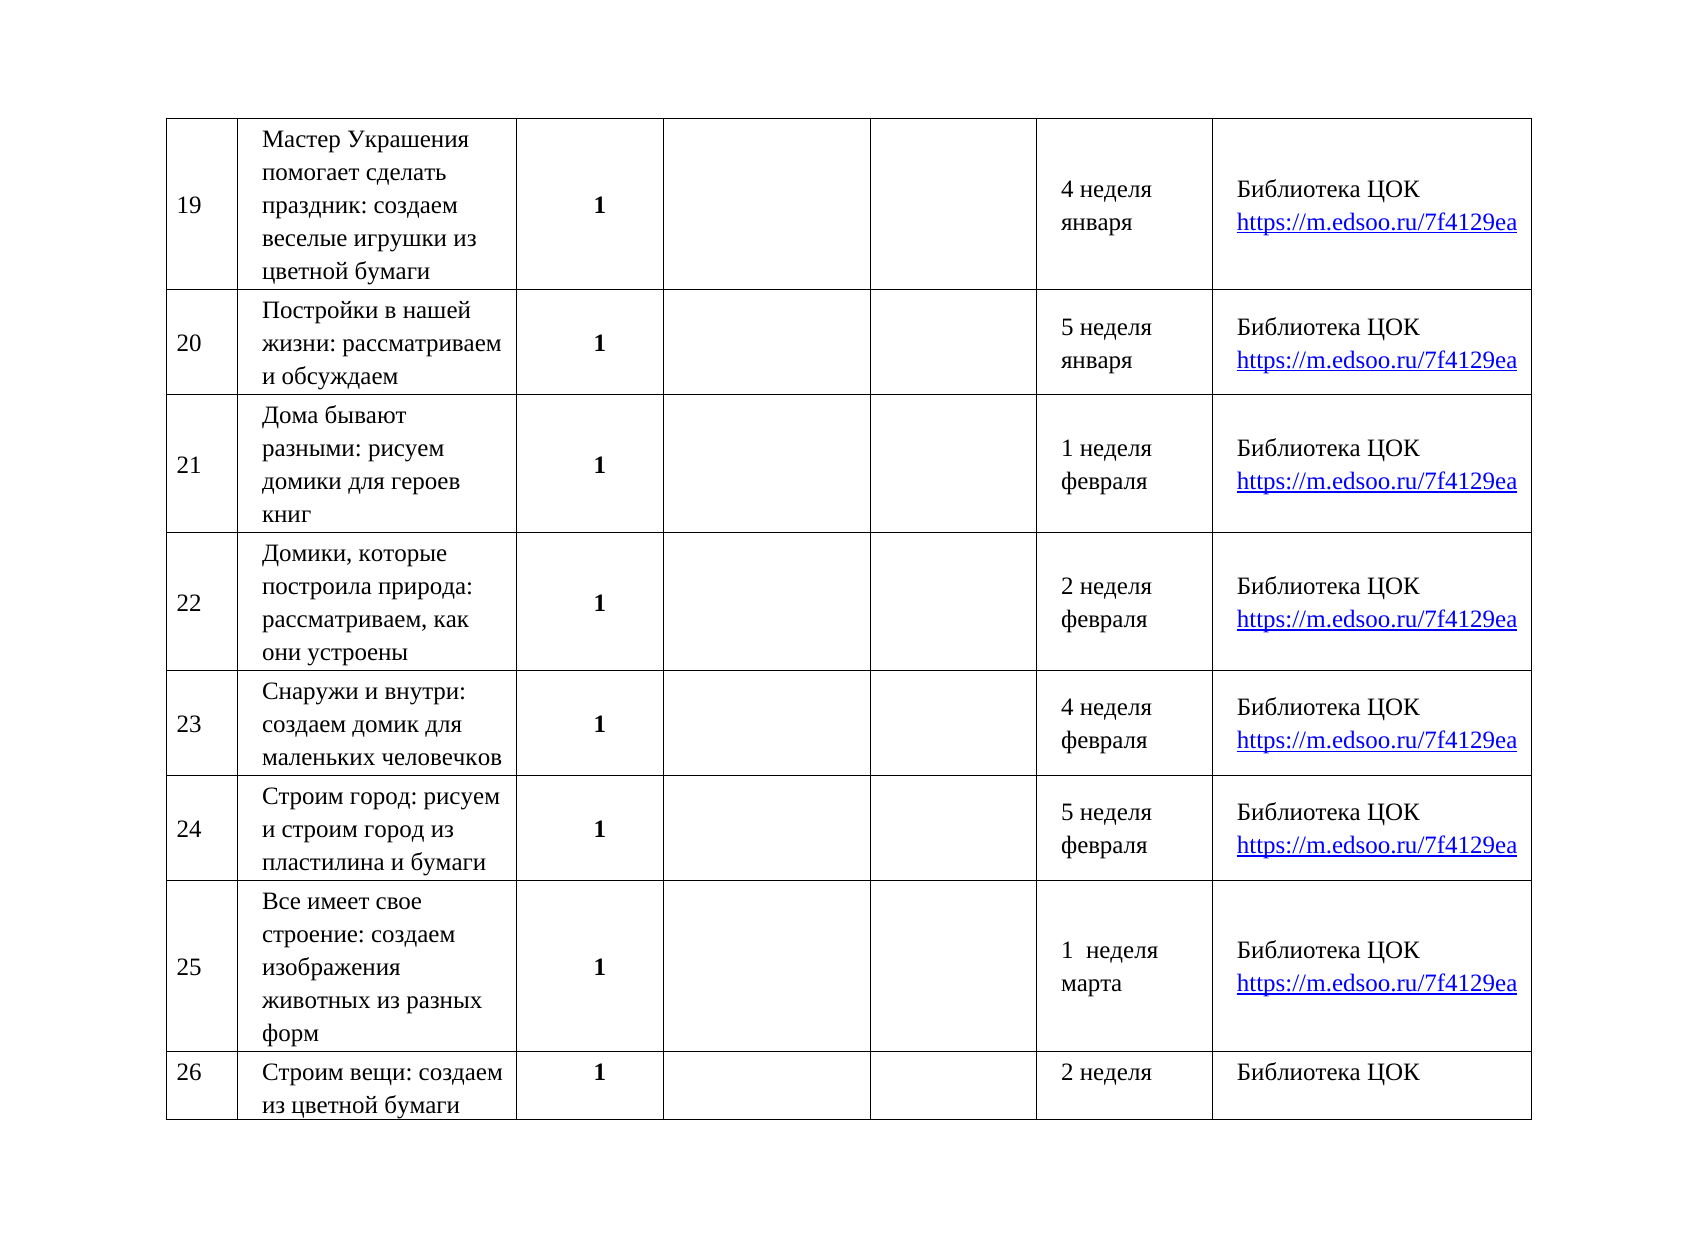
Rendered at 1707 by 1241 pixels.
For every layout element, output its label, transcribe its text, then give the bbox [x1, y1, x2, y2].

table_cell 1 неделя марта [1037, 881, 1212, 1051]
table_cell 2 неделя марта [1037, 1052, 1212, 1118]
table_cell [664, 290, 870, 394]
table_cell Дома бывают разными: рисуем домики для героев книг [238, 395, 516, 532]
table_cell [871, 395, 1036, 532]
table_cell 4 неделя февраля [1037, 671, 1212, 775]
table_cell [871, 119, 1036, 289]
table_cell 1 [517, 671, 663, 775]
table_cell Снаружи и внутри: создаем домик для маленьких человечков [238, 671, 516, 775]
table_cell 1 [517, 119, 663, 289]
table_cell Библиотека ЦОК https://m.edsoo.ru/7f4129ea [1213, 671, 1531, 775]
table_cell 24 [167, 776, 237, 879]
table_cell Мастер Украшения помогает сделать праздник: создаем веселые игрушки из цветной бумаги [238, 119, 516, 289]
table_cell [664, 1052, 870, 1118]
table_cell [871, 671, 1036, 775]
table_cell Постройки в нашей жизни: рассматриваем и обсуждаем [238, 290, 516, 394]
table_cell 1 неделя февраля [1037, 395, 1212, 532]
table_cell 5 неделя января [1037, 290, 1212, 394]
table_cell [238, 1052, 516, 1118]
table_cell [1213, 119, 1531, 289]
table_cell [664, 671, 870, 775]
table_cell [1213, 290, 1531, 394]
table_cell Все имеет свое строение: создаем изображения животных из разных форм [238, 881, 516, 1051]
table_cell Библиотека ЦОК https://m.edsoo.ru/7f4129ea [1213, 395, 1531, 532]
table_cell 4 неделя января [1037, 119, 1212, 289]
table_cell 2 неделя февраля [1037, 533, 1212, 670]
table_cell 21 [167, 395, 237, 532]
table_cell [871, 776, 1036, 879]
table_cell 19 [167, 119, 237, 289]
table_cell [871, 1052, 1036, 1118]
table_cell 23 [167, 671, 237, 775]
table_cell 5 неделя февраля [1037, 776, 1212, 879]
table_cell 1 [517, 776, 663, 879]
table_cell Библиотека ЦОК https://m.edsoo.ru/7f4129ea [1213, 776, 1531, 879]
table_cell [664, 119, 870, 289]
table_cell 1 [517, 395, 663, 532]
table_cell Домики, которые построила природа: рассматриваем, как они устроены [238, 533, 516, 670]
table_cell [664, 776, 870, 879]
table_cell [871, 290, 1036, 394]
table_cell [664, 533, 870, 670]
table_cell 22 [167, 533, 237, 670]
table_cell 1 [517, 1052, 663, 1118]
table_cell 26 [167, 1052, 237, 1118]
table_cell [1213, 881, 1531, 1051]
table_cell 25 [167, 881, 237, 1051]
table_cell 1 [517, 881, 663, 1051]
table_cell [871, 881, 1036, 1051]
table_cell Строим город: рисуем и строим город из пластилина и бумаги [238, 776, 516, 879]
table_cell 1 [517, 533, 663, 670]
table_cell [1213, 1052, 1531, 1118]
table_cell 20 [167, 290, 237, 394]
table_cell [871, 533, 1036, 670]
table_cell Библиотека ЦОК https://m.edsoo.ru/7f4129ea [1213, 533, 1531, 670]
table_cell 1 [517, 290, 663, 394]
table_cell [664, 395, 870, 532]
table_cell [664, 881, 870, 1051]
